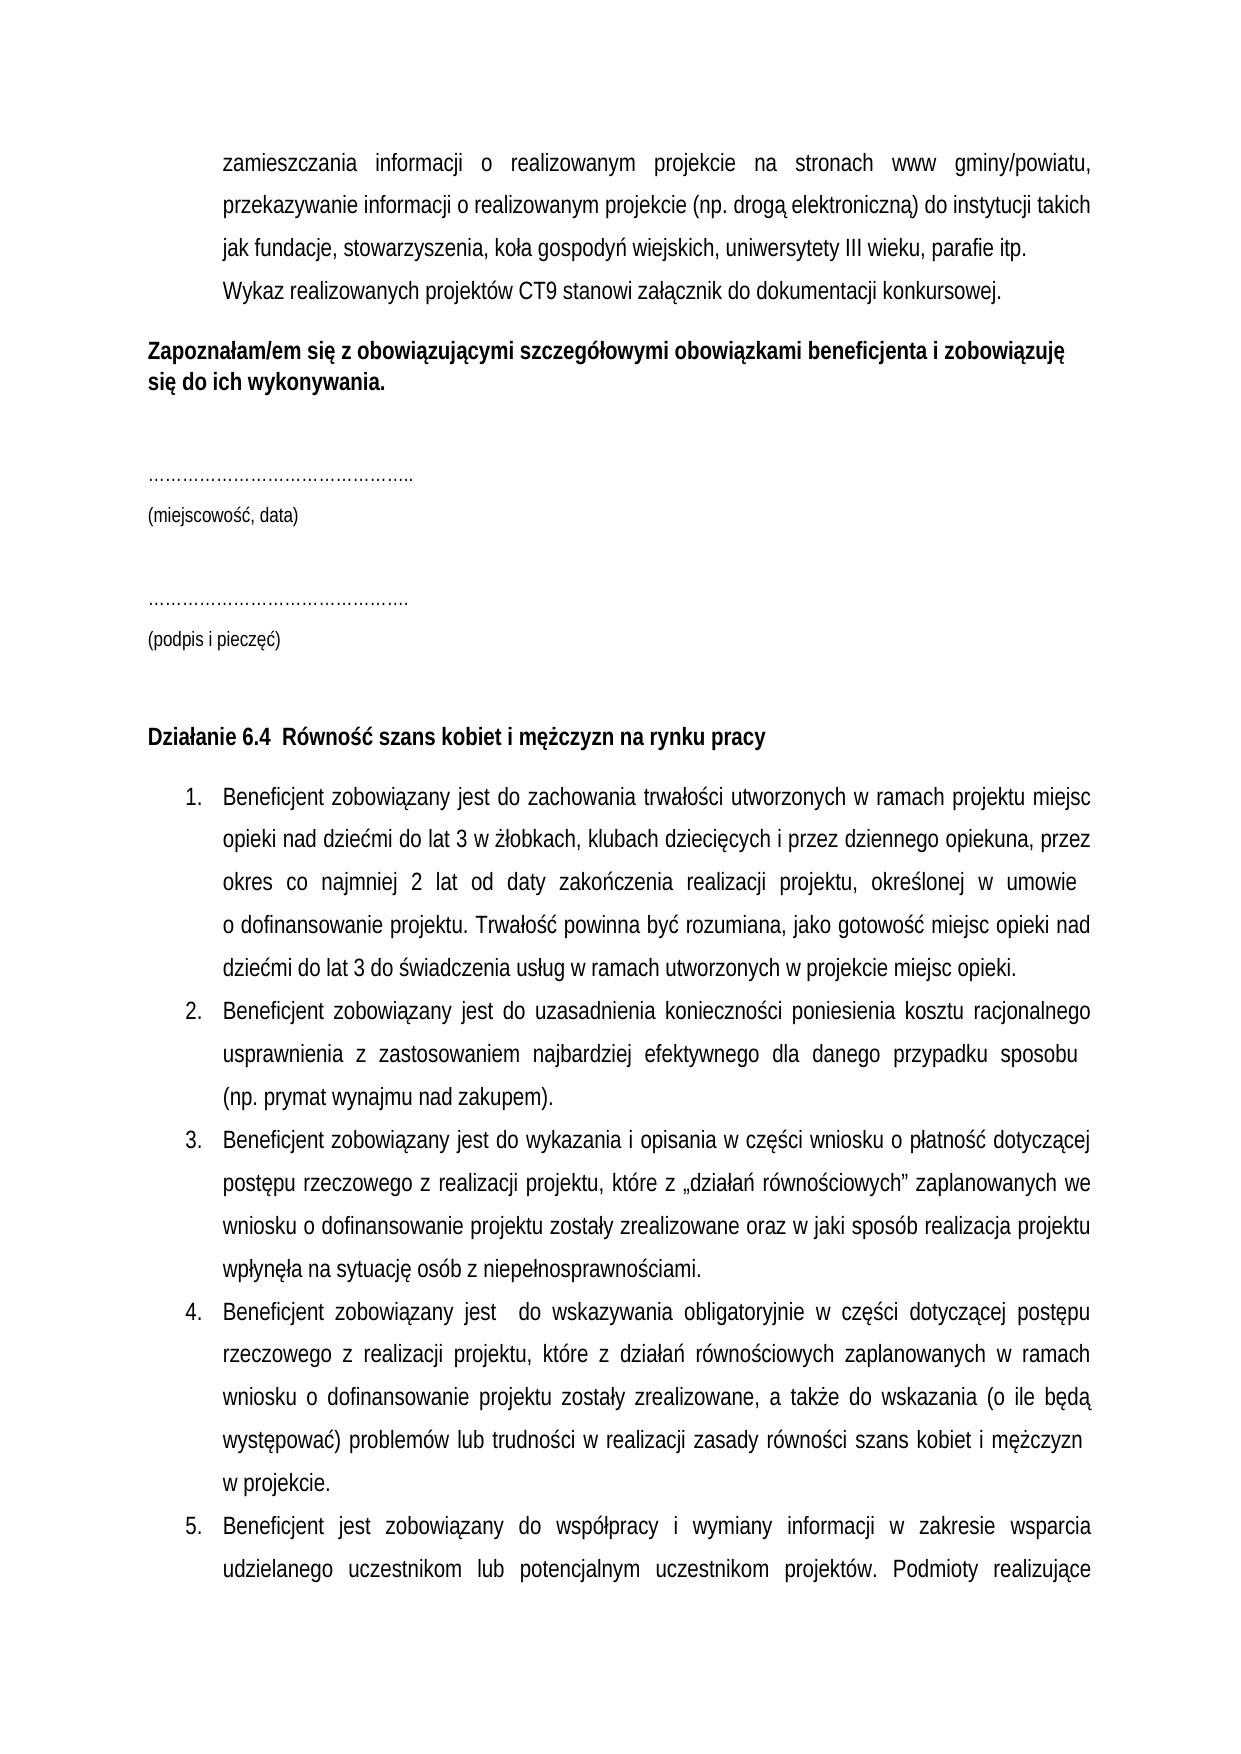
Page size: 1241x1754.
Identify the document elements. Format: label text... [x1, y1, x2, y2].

text ……………………………………….. [148, 462, 1093, 486]
text ………………………………………. [148, 586, 1093, 610]
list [185, 148, 1093, 262]
list Beneficjent zobowiązany jest do zachowania trwałości utworzonych w ramach projektu miejsc opieki nad dziećmi do lat 3 w żłobkach, klubach dziecięcych i przez dziennego opiekuna, przez okres co najmniej 2 lat od daty zakończenia realizacji projektu, określonej w umowie o dofinansowanie projektu. Trwałość powinna być rozumiana, jako gotowość miejsc opieki nad dziećmi do lat 3 do świadczenia usług w ramach utworzonych w projekcie miejsc opieki. [185, 782, 1093, 982]
list Wykaz realizowanych projektów CT9 stanowi załącznik do dokumentacji konkursowej. [223, 276, 1093, 305]
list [185, 1511, 1093, 1583]
text Zapoznałam/em się z obowiązującymi szczegółowymi obowiązkami beneficjenta i zobowiązuję się do ich wykonywania. [148, 336, 1093, 396]
list Beneficjent zobowiązany jest do wykazania i opisania w części wniosku o płatność dotyczącej postępu rzeczowego z realizacji projektu, które z „działań równościowych” zaplanowanych we wniosku o dofinansowanie projektu zostały zrealizowane oraz w jaki sposób realizacja projektu wpłynęła na sytuację osób z niepełnosprawnościami. [185, 1125, 1093, 1282]
text (miejscowość, data) [148, 503, 1093, 527]
list Beneficjent zobowiązany jest do wskazywania obligatoryjnie w części dotyczącej postępu rzeczowego z realizacji projektu, które z działań równościowych zaplanowanych w ramach wniosku o dofinansowanie projektu zostały zrealizowane, a także do wskazania (o ile będą występować) problemów lub trudności w realizacji zasady równości szans kobiet i mężczyzn w projekcie. [185, 1297, 1093, 1497]
text Działanie 6.4 Równość szans kobiet i mężczyzn na rynku pracy [148, 722, 1093, 751]
list Beneficjent zobowiązany jest do uzasadnienia konieczności poniesienia kosztu racjonalnego usprawnienia z zastosowaniem najbardziej efektywnego dla danego przypadku sposobu (np. prymat wynajmu nad zakupem). [185, 996, 1093, 1111]
text (podpis i pieczęć) [148, 626, 1091, 650]
